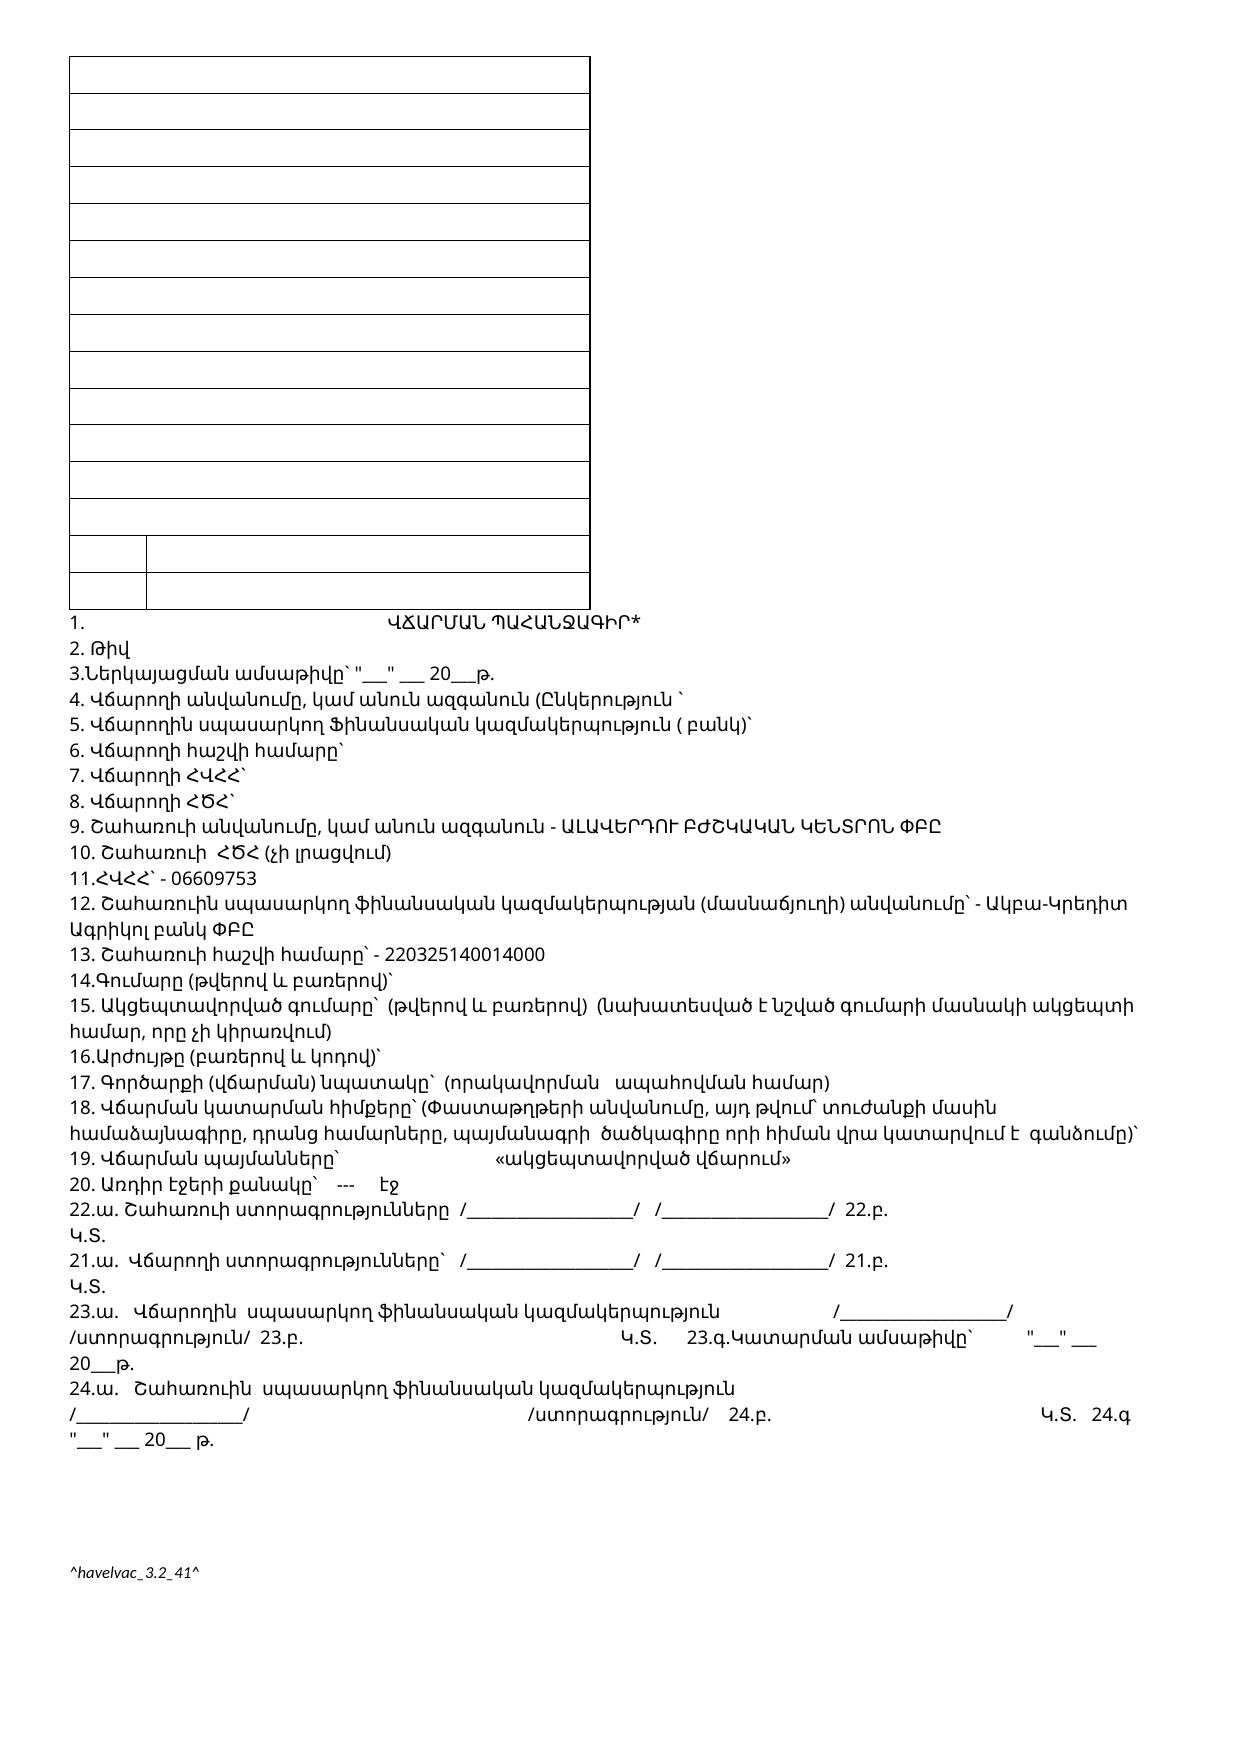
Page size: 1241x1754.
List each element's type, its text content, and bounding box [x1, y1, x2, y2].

text ^havelvac_3.2_41^ [69, 1562, 1167, 1582]
